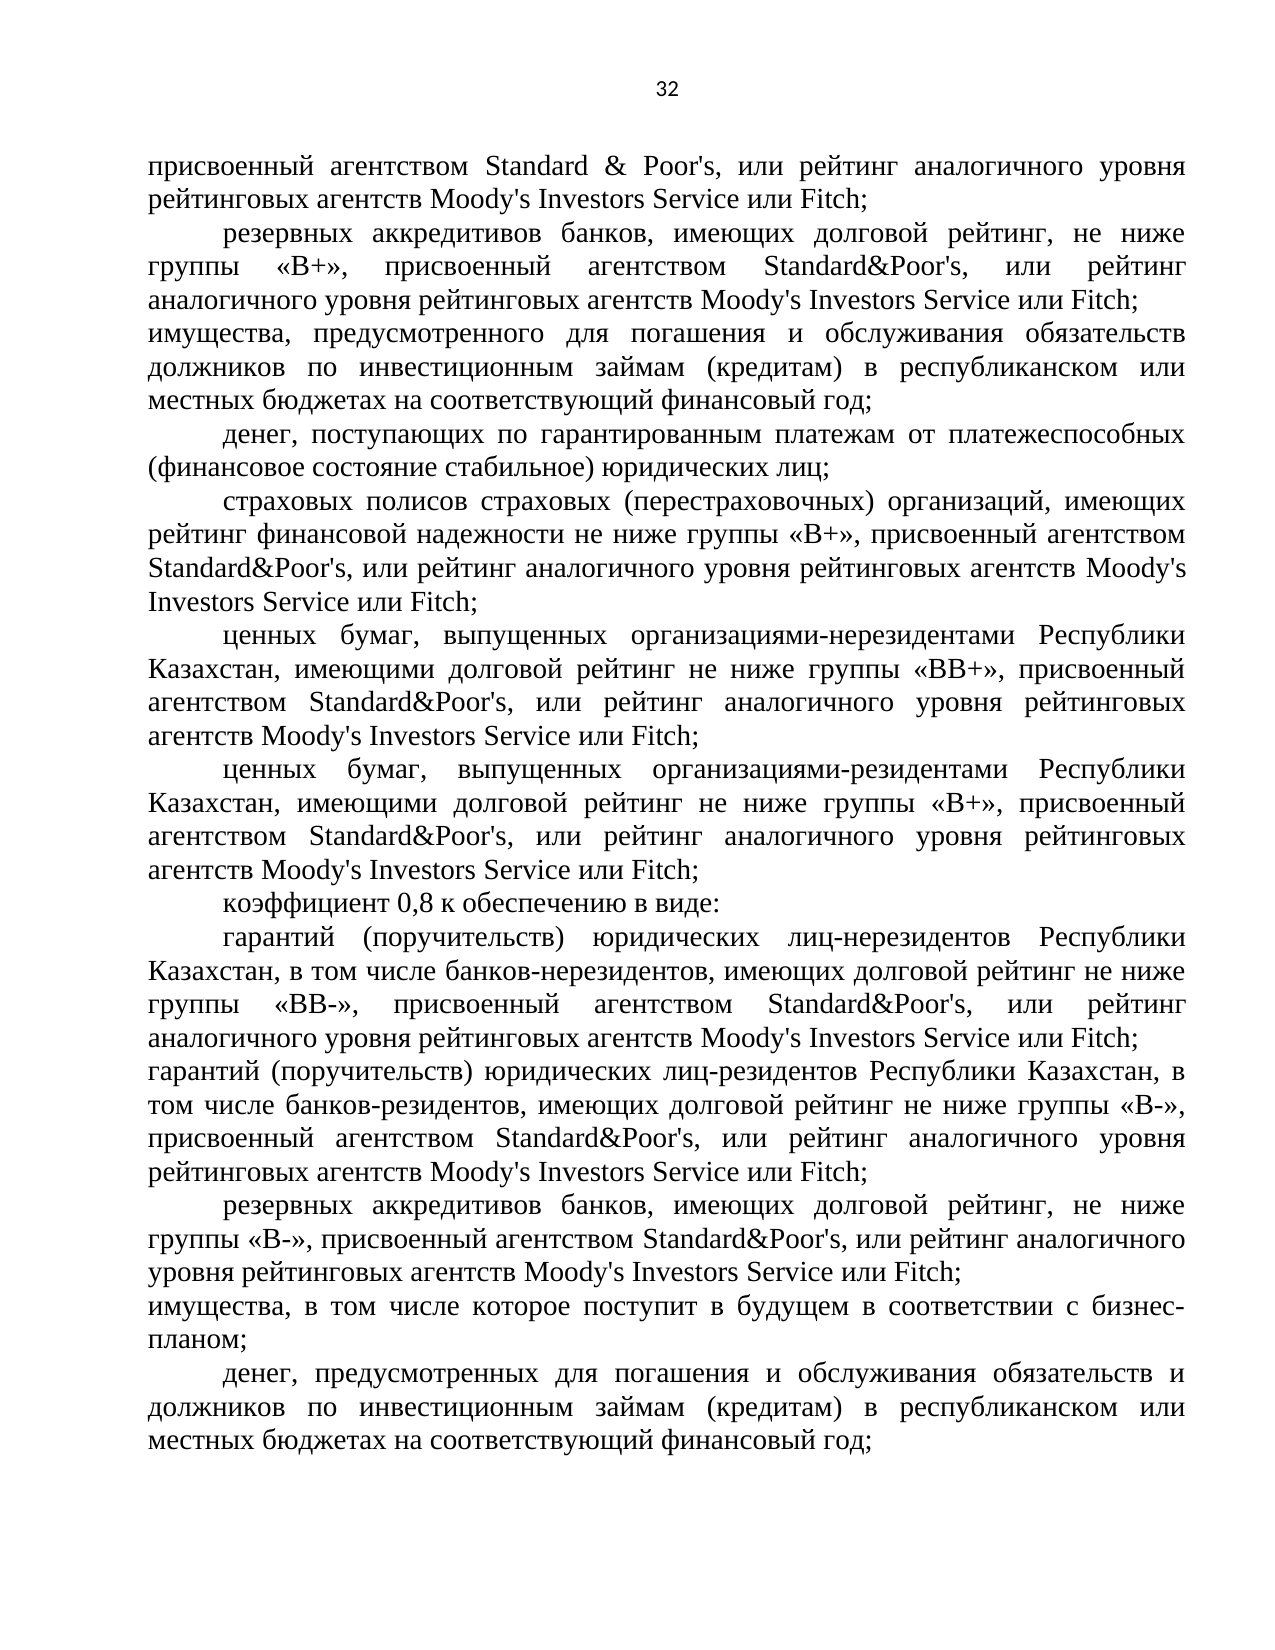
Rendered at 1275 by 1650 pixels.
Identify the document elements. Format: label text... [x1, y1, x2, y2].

text имущества, в том числе которое поступит в будущем в соответствии с бизнес-планом; [148, 1288, 1186, 1355]
text гарантий (поручительств) юридических лиц-нерезидентов Республики Казахстан, в том числе банков-нерезидентов, имеющих долговой рейтинг не ниже группы «ВВ-», присвоенный агентством Standard&Poor's, или рейтинг аналогичного уровня рейтинговых агентств Moody's Investors Service или Fitch; [148, 919, 1186, 1053]
text гарантий (поручительств) юридических лиц-резидентов Республики Казахстан, в том числе банков-резидентов, имеющих долговой рейтинг не ниже группы «В-», присвоенный агентством Standard&Poor's, или рейтинг аналогичного уровня рейтинговых агентств Moody's Investors Service или Fitch; [148, 1053, 1186, 1187]
text ценных бумаг, выпущенных организациями-резидентами Республики Казахстан, имеющими долговой рейтинг не ниже группы «В+», присвоенный агентством Standard&Poor's, или рейтинг аналогичного уровня рейтинговых агентств Moody's Investors Service или Fitch; [148, 751, 1186, 886]
text коэффициент 0,8 к обеспечению в виде: [148, 886, 1186, 919]
text ценных бумаг, выпущенных организациями-нерезидентами Республики Казахстан, имеющими долговой рейтинг не ниже группы «ВВ+», присвоенный агентством Standard&Poor's, или рейтинг аналогичного уровня рейтинговых агентств Moody's Investors Service или Fitch; [148, 617, 1186, 751]
text страховых полисов страховых (перестраховочных) организаций, имеющих рейтинг финансовой надежности не ниже группы «В+», присвоенный агентством Standard&Poor's, или рейтинг аналогичного уровня рейтинговых агентств Moody's Investors Service или Fitch; [148, 483, 1186, 617]
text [148, 148, 1186, 215]
text денег, поступающих по гарантированным платежам от платежеспособных (финансовое состояние стабильное) юридических лиц; [148, 416, 1186, 483]
text резервных аккредитивов банков, имеющих долговой рейтинг, не ниже группы «В-», присвоенный агентством Standard&Poor's, или рейтинг аналогичного уровня рейтинговых агентств Moody's Investors Service или Fitch; [148, 1187, 1186, 1288]
text имущества, предусмотренного для погашения и обслуживания обязательств должников по инвестиционным займам (кредитам) в республиканском или местных бюджетах на соответствующий финансовый год; [148, 315, 1186, 416]
text денег, предусмотренных для погашения и обслуживания обязательств и должников по инвестиционным займам (кредитам) в республиканском или местных бюджетах на соответствующий финансовый год; [148, 1355, 1186, 1456]
text резервных аккредитивов банков, имеющих долговой рейтинг, не ниже группы «В+», присвоенный агентством Standard&Poor's, или рейтинг аналогичного уровня рейтинговых агентств Moody's Investors Service или Fitch; [148, 215, 1186, 315]
